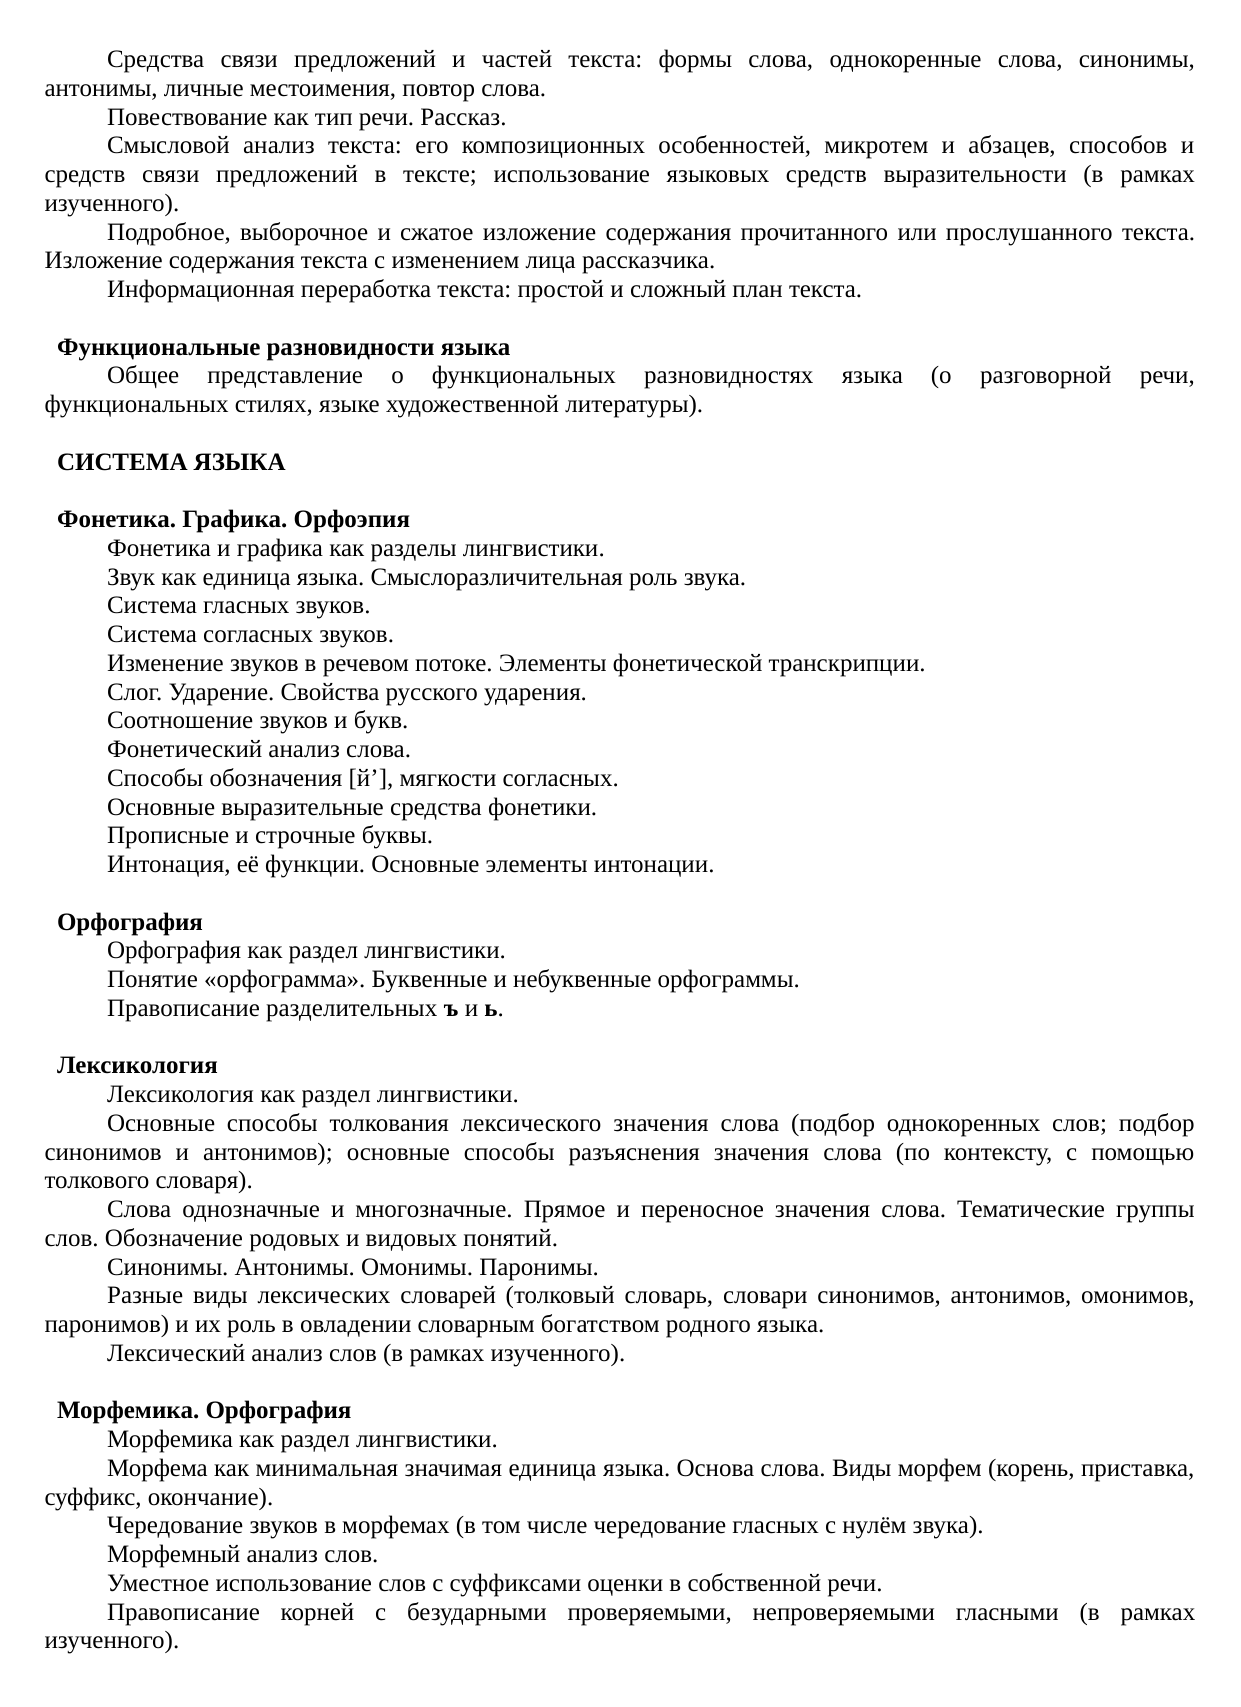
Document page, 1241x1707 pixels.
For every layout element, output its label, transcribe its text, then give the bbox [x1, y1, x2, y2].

text Слог. Ударение. Свойства русского ударения. [44, 677, 1196, 706]
text Разные виды лексических словарей (толковый словарь, словари синонимов, антонимов, омонимов, паронимов) и их роль в овладении словарным богатством родного языка. [44, 1281, 1196, 1338]
text Уместное использование слов с суффиксами оценки в собственной речи. [44, 1568, 1196, 1597]
text Функциональные разновидности языка [57, 332, 1196, 361]
text Синонимы. Антонимы. Омонимы. Паронимы. [44, 1252, 1196, 1281]
text Морфемика как раздел лингвистики. [44, 1424, 1196, 1453]
text Основные выразительные средства фонетики. [44, 792, 1196, 821]
text Правописание разделительных ъ и ь. [44, 993, 1196, 1022]
text Основные способы толкования лексического значения слова (подбор однокоренных слов; подбор синонимов и антонимов); основные способы разъяснения значения слова (по контексту, с помощью толкового словаря). [44, 1108, 1196, 1194]
text Чередование звуков в морфемах (в том числе чередование гласных с нулём звука). [44, 1511, 1196, 1539]
text Повествование как тип речи. Рассказ. [44, 102, 1196, 131]
text Правописание корней с безударными проверяемыми, непроверяемыми гласными (в рамках изученного). [44, 1597, 1196, 1654]
text Морфема как минимальная значимая единица языка. Основа слова. Виды морфем (корень, приставка, суффикс, окончание). [44, 1453, 1196, 1511]
text Система гласных звуков. [44, 591, 1196, 619]
text Лексикология как раздел лингвистики. [44, 1079, 1196, 1108]
text Информационная переработка текста: простой и сложный план текста. [44, 274, 1196, 303]
text Способы обозначения [й’], мягкости согласных. [44, 763, 1196, 792]
text Подробное, выборочное и сжатое изложение содержания прочитанного или прослушанного текста. Изложение содержания текста с изменением лица рассказчика. [44, 217, 1196, 274]
text Морфемика. Орфография [57, 1396, 1196, 1424]
text Фонетика и графика как разделы лингвистики. [44, 533, 1196, 562]
text Изменение звуков в речевом потоке. Элементы фонетической транскрипции. [44, 648, 1196, 677]
text Лексикология [57, 1051, 1196, 1079]
text Смысловой анализ текста: его композиционных особенностей, микротем и абзацев, способов и средств связи предложений в тексте; использование языковых средств выразительности (в рамках изученного). [44, 131, 1196, 217]
text Морфемный анализ слов. [44, 1539, 1196, 1568]
text Средства связи предложений и частей текста: формы слова, однокоренные слова, синонимы, антонимы, личные местоимения, повтор слова. [44, 44, 1196, 102]
text Орфография [57, 907, 1196, 936]
text Фонетический анализ слова. [44, 734, 1196, 763]
text Лексический анализ слов (в рамках изученного). [44, 1338, 1196, 1367]
text Соотношение звуков и букв. [44, 706, 1196, 734]
text Прописные и строчные буквы. [44, 821, 1196, 849]
text Орфография как раздел лингвистики. [44, 936, 1196, 964]
text Интонация, её функции. Основные элементы интонации. [44, 849, 1196, 878]
text Фонетика. Графика. Орфоэпия [57, 504, 1196, 533]
text Система согласных звуков. [44, 619, 1196, 648]
text Понятие «орфограмма». Буквенные и небуквенные орфограммы. [44, 964, 1196, 993]
text СИСТЕМА ЯЗЫКА [57, 447, 1196, 476]
text Слова однозначные и многозначные. Прямое и переносное значения слова. Тематические группы слов. Обозначение родовых и видовых понятий. [44, 1194, 1196, 1252]
text Общее представление о функциональных разновидностях языка (о разговорной речи, функциональных стилях, языке художественной литературы). [44, 361, 1196, 418]
text Звук как единица языка. Смыслоразличительная роль звука. [44, 562, 1196, 591]
